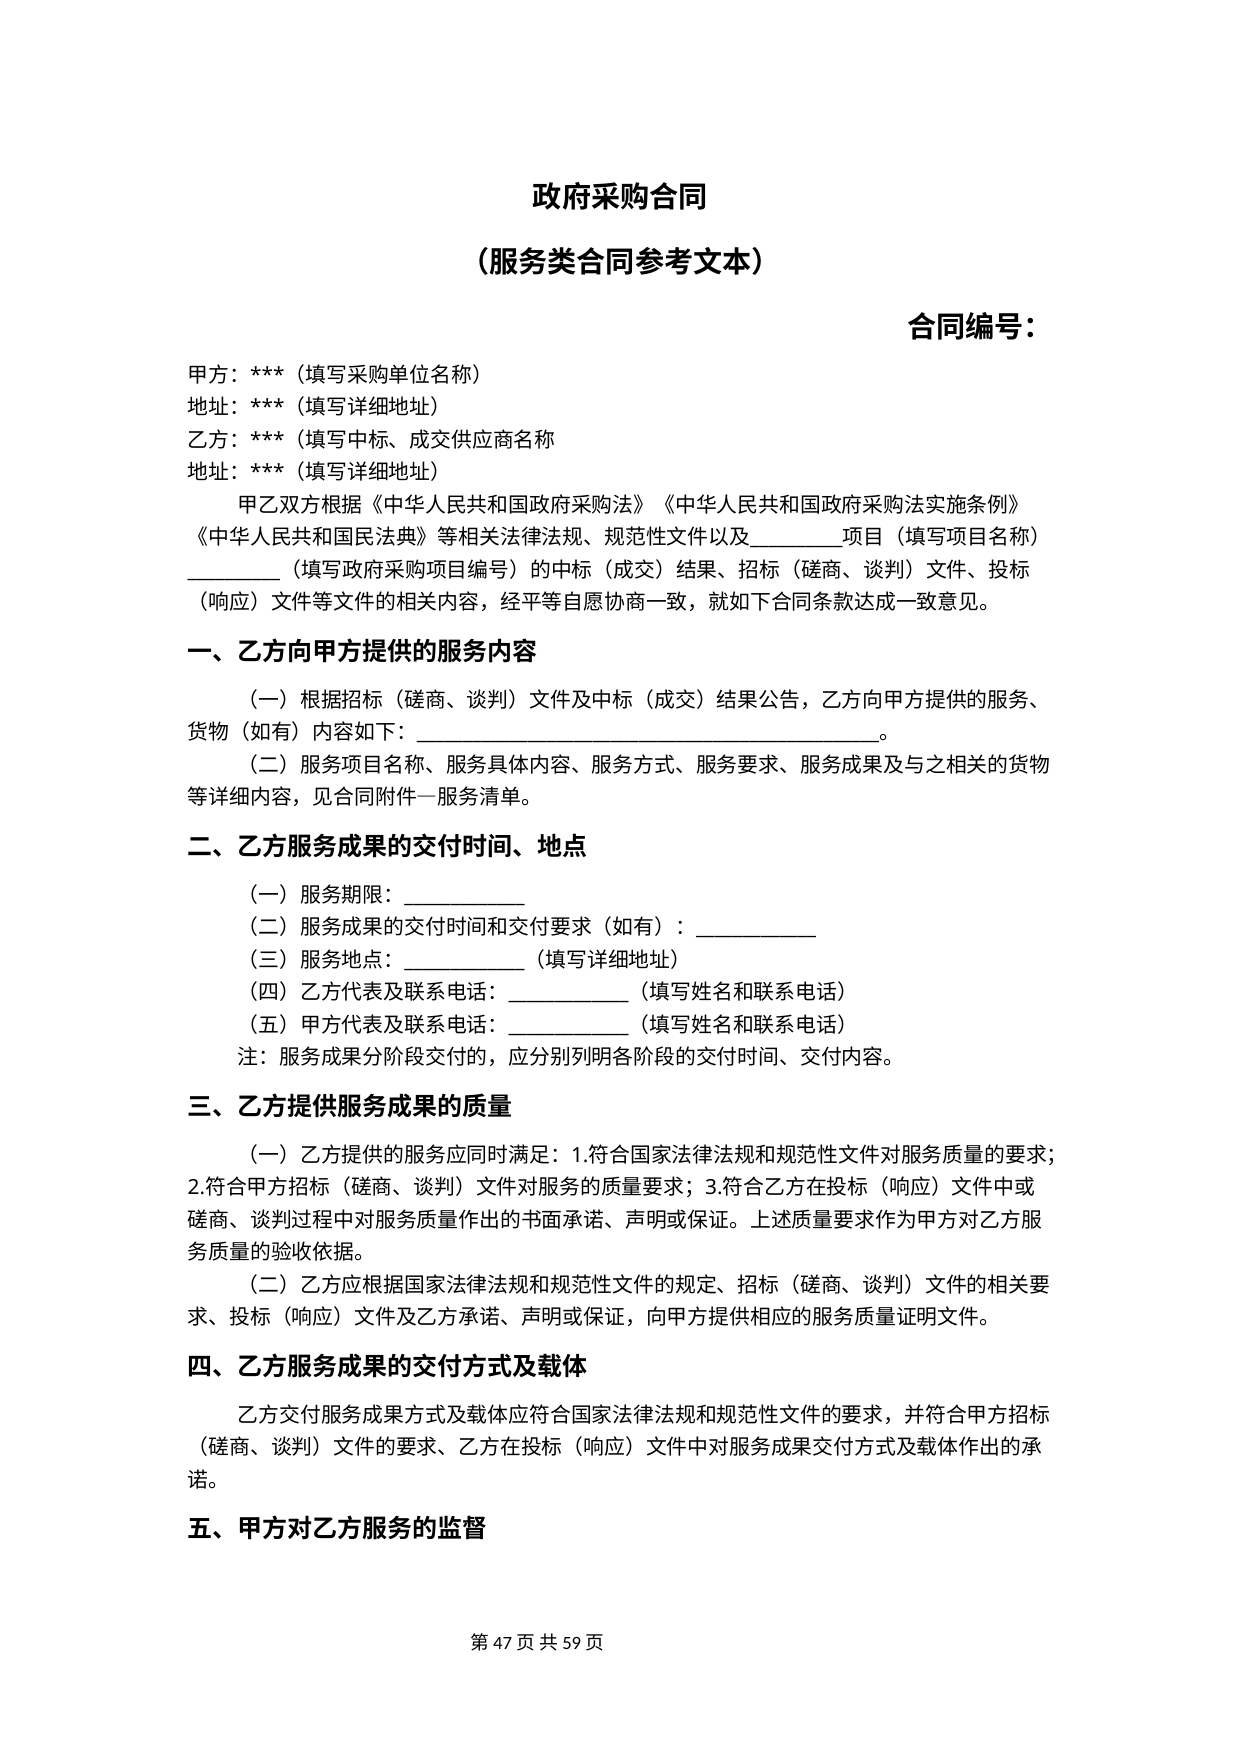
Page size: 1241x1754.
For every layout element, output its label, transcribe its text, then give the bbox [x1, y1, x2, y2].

text 五、甲方对乙方服务的监督 [187, 1494, 1053, 1559]
text （一）服务期限：_____________ [187, 877, 1053, 909]
text 合同编号： [187, 292, 1053, 357]
text 乙方：***（填写中标、成交供应商名称 [187, 422, 1053, 454]
text （二）乙方应根据国家法律法规和规范性文件的规定、招标（磋商、谈判）文件的相关要求、投标（响应）文件及乙方承诺、声明或保证，向甲方提供相应的服务质量证明文件。 [187, 1267, 1053, 1332]
text 三、乙方提供服务成果的质量 [187, 1072, 1053, 1137]
text 地址：***（填写详细地址） [187, 389, 1053, 422]
text 注：服务成果分阶段交付的，应分别列明各阶段的交付时间、交付内容。 [187, 1039, 1053, 1072]
text （二）服务项目名称、服务具体内容、服务方式、服务要求、服务成果及与之相关的货物等详细内容，见合同附件—服务清单。 [187, 747, 1053, 812]
text （一）乙方提供的服务应同时满足：1.符合国家法律法规和规范性文件对服务质量的要求；2.符合甲方招标（磋商、谈判）文件对服务的质量要求；3.符合乙方在投标（响应）文件中或磋商、谈判过程中对服务质量作出的书面承诺、声明或保证。上述质量要求作为甲方对乙方服务质量的验收依据。 [187, 1137, 1053, 1267]
text （五）甲方代表及联系电话：_____________（填写姓名和联系电话） [187, 1007, 1053, 1039]
text （四）乙方代表及联系电话：_____________（填写姓名和联系电话） [187, 974, 1053, 1007]
text （三）服务地点：_____________（填写详细地址） [187, 942, 1053, 974]
text 政府采购合同 [187, 162, 1053, 227]
text （服务类合同参考文本） [187, 227, 1053, 292]
text 一、乙方向甲方提供的服务内容 [187, 617, 1053, 682]
text 四、乙方服务成果的交付方式及载体 [187, 1332, 1053, 1397]
text 地址：***（填写详细地址） [187, 454, 1053, 487]
text 二、乙方服务成果的交付时间、地点 [187, 812, 1053, 877]
text （一）根据招标（磋商、谈判）文件及中标（成交）结果公告，乙方向甲方提供的服务、货物（如有）内容如下：__________________________________________________。 [187, 682, 1053, 747]
text 甲乙双方根据《中华人民共和国政府采购法》《中华人民共和国政府采购法实施条例》《中华人民共和国民法典》等相关法律法规、规范性文件以及__________项目（填写项目名称）__________（填写政府采购项目编号）的中标（成交）结果、招标（磋商、谈判）文件、投标（响应）文件等文件的相关内容，经平等自愿协商一致，就如下合同条款达成一致意见。 [187, 487, 1053, 617]
text 甲方：***（填写采购单位名称） [187, 357, 1053, 389]
text 乙方交付服务成果方式及载体应符合国家法律法规和规范性文件的要求，并符合甲方招标（磋商、谈判）文件的要求、乙方在投标（响应）文件中对服务成果交付方式及载体作出的承诺。 [187, 1397, 1053, 1494]
text （二）服务成果的交付时间和交付要求（如有）：_____________ [187, 909, 1053, 942]
